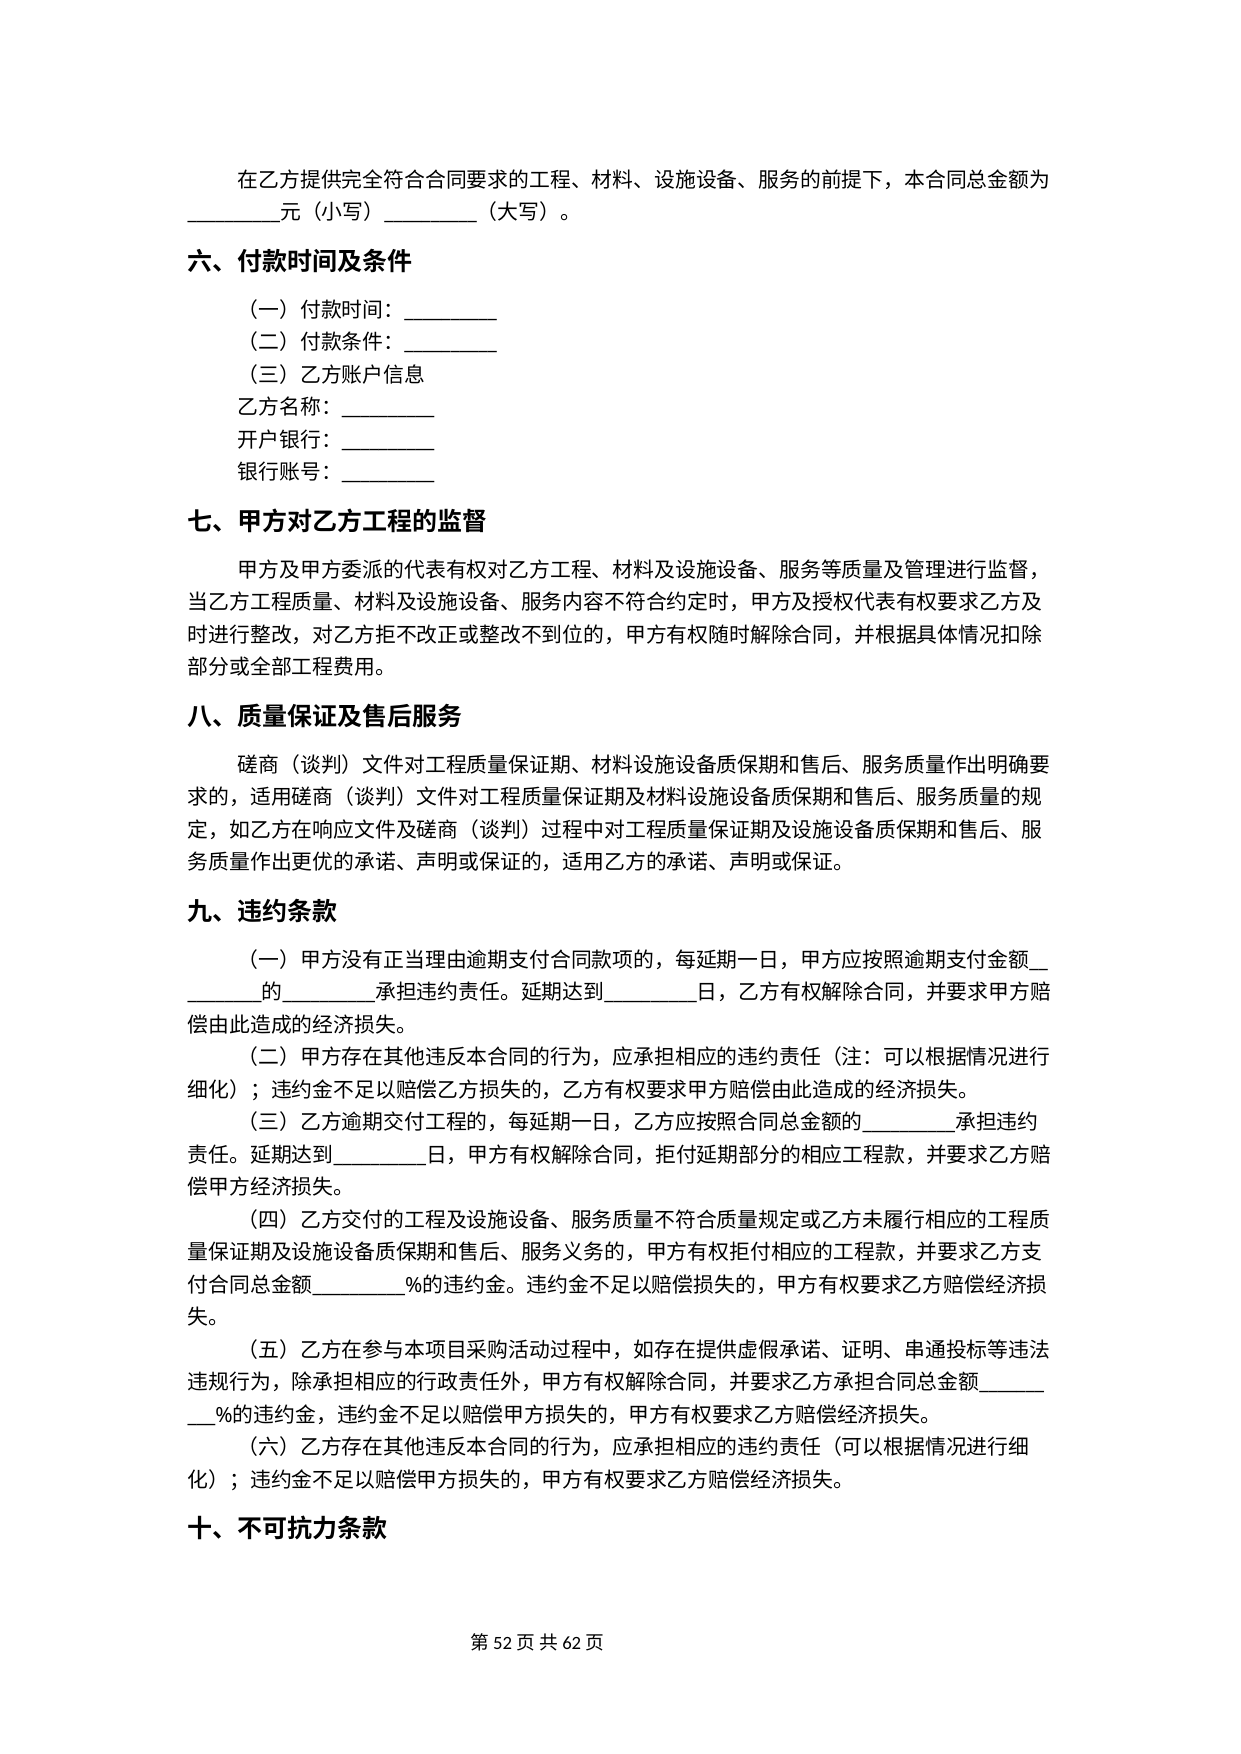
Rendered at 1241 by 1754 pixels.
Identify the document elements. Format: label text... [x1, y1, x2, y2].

text 开户银行：__________ [187, 422, 1053, 454]
text （三）乙方逾期交付工程的，每延期一日，乙方应按照合同总金额的__________承担违约责任。延期达到__________日，甲方有权解除合同，拒付延期部分的相应工程款，并要求乙方赔偿甲方经济损失。 [187, 1104, 1053, 1202]
text 银行账号：__________ [187, 454, 1053, 487]
text （五）乙方在参与本项目采购活动过程中，如存在提供虚假承诺、证明、串通投标等违法违规行为，除承担相应的行政责任外，甲方有权解除合同，并要求乙方承担合同总金额__________%的违约金，违约金不足以赔偿甲方损失的，甲方有权要求乙方赔偿经济损失。 [187, 1332, 1053, 1429]
text 六、付款时间及条件 [187, 227, 1053, 292]
text （一）甲方没有正当理由逾期支付合同款项的，每延期一日，甲方应按照逾期支付金额__________的__________承担违约责任。延期达到__________日，乙方有权解除合同，并要求甲方赔偿由此造成的经济损失。 [187, 942, 1053, 1039]
text （一）付款时间：__________ [187, 292, 1053, 324]
text （六）乙方存在其他违反本合同的行为，应承担相应的违约责任（可以根据情况进行细化）；违约金不足以赔偿甲方损失的，甲方有权要求乙方赔偿经济损失。 [187, 1429, 1053, 1494]
text 九、违约条款 [187, 877, 1053, 942]
text 乙方名称：__________ [187, 389, 1053, 422]
text （二）甲方存在其他违反本合同的行为，应承担相应的违约责任（注：可以根据情况进行细化）；违约金不足以赔偿乙方损失的，乙方有权要求甲方赔偿由此造成的经济损失。 [187, 1039, 1053, 1104]
text 八、质量保证及售后服务 [187, 682, 1053, 747]
text （四）乙方交付的工程及设施设备、服务质量不符合质量规定或乙方未履行相应的工程质量保证期及设施设备质保期和售后、服务义务的，甲方有权拒付相应的工程款，并要求乙方支付合同总金额__________%的违约金。违约金不足以赔偿损失的，甲方有权要求乙方赔偿经济损失。 [187, 1202, 1053, 1332]
text 七、甲方对乙方工程的监督 [187, 487, 1053, 552]
text 在乙方提供完全符合合同要求的工程、材料、设施设备、服务的前提下，本合同总金额为__________元（小写）__________（大写）。 [187, 162, 1053, 227]
text （三）乙方账户信息 [187, 357, 1053, 389]
text 甲方及甲方委派的代表有权对乙方工程、材料及设施设备、服务等质量及管理进行监督，当乙方工程质量、材料及设施设备、服务内容不符合约定时，甲方及授权代表有权要求乙方及时进行整改，对乙方拒不改正或整改不到位的，甲方有权随时解除合同，并根据具体情况扣除部分或全部工程费用。 [187, 552, 1053, 682]
text 十、不可抗力条款 [187, 1494, 1053, 1559]
text 磋商（谈判）文件对工程质量保证期、材料设施设备质保期和售后、服务质量作出明确要求的，适用磋商（谈判）文件对工程质量保证期及材料设施设备质保期和售后、服务质量的规定，如乙方在响应文件及磋商（谈判）过程中对工程质量保证期及设施设备质保期和售后、服务质量作出更优的承诺、声明或保证的，适用乙方的承诺、声明或保证。 [187, 747, 1053, 877]
text （二）付款条件：__________ [187, 324, 1053, 357]
